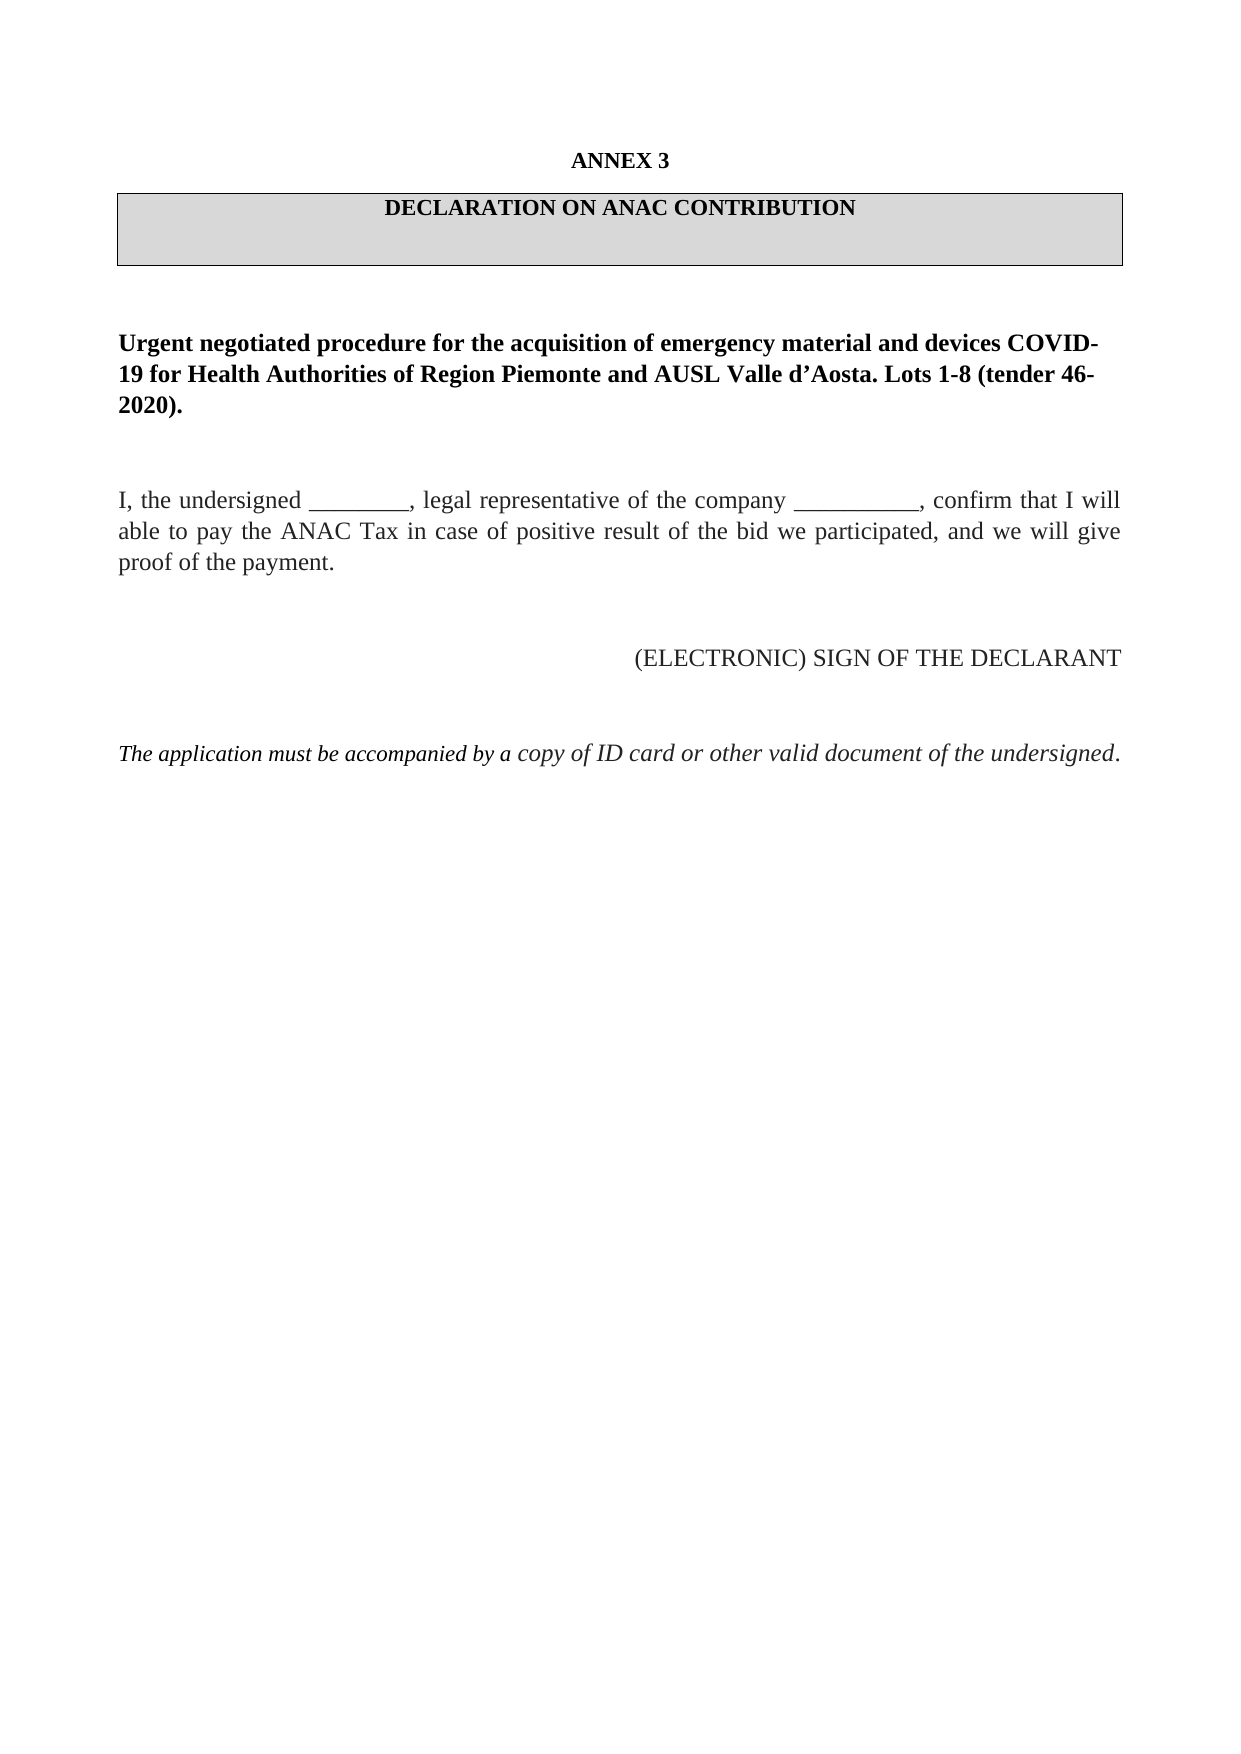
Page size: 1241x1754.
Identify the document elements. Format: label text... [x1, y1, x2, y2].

text The application must be accompanied by a copy of ID card or other valid document of the undersigned. [118, 738, 517, 767]
text I, the undersigned ________, legal representative of the company __________, confirm that I will able to pay the ANAC Tax in case of positive result of the bid we participated, and we will give proof of the payment. [118, 545, 1122, 576]
text ANNEX 3 [118, 148, 1122, 174]
text DECLARATION ON ANAC CONTRIBUTION [118, 194, 1122, 220]
text Urgent negotiated procedure for the acquisition of emergency material and devices COVID-19 for Health Authorities of Region Piemonte and AUSL Valle d’Aosta. Lots 1-8 (tender 46-2020). [118, 328, 1122, 418]
